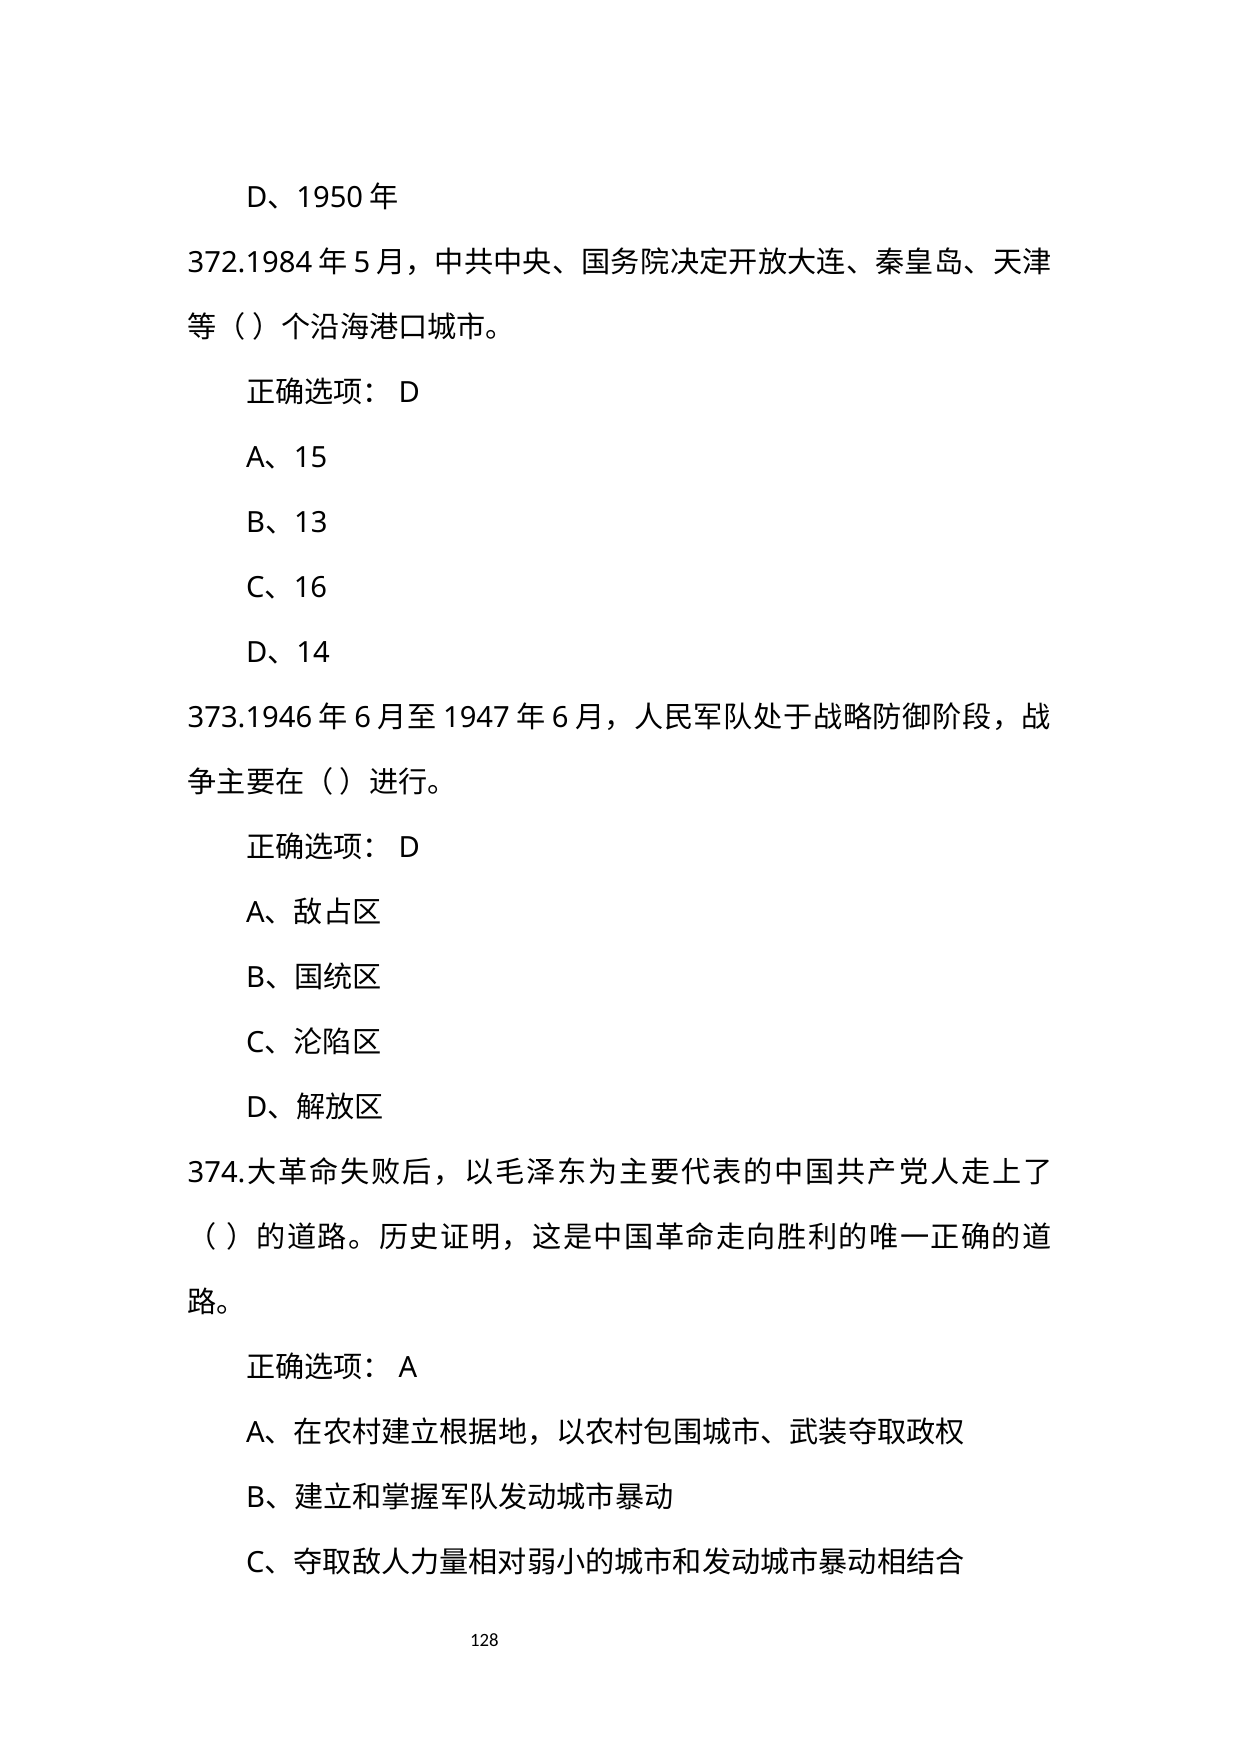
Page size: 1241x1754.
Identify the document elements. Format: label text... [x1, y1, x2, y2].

list D、解放区 [187, 1072, 1053, 1137]
list C、夺取敌人力量相对弱小的城市和发动城市暴动相结合 [187, 1527, 1053, 1592]
list 正确选项： D [187, 357, 1053, 422]
list C、16 [187, 552, 1053, 617]
list 正确选项： A [187, 1332, 1053, 1397]
list C、沦陷区 [187, 1007, 1053, 1072]
list A、敌占区 [187, 877, 1053, 942]
list A、在农村建立根据地，以农村包围城市、武装夺取政权 [187, 1397, 1053, 1462]
list 373.1946年6月至1947年6月，人民军队处于战略防御阶段，战争主要在（ ）进行。 [187, 682, 1053, 812]
list B、国统区 [187, 942, 1053, 1007]
list D、14 [187, 617, 1053, 682]
list A、15 [187, 422, 1053, 487]
list D、1950年 [187, 162, 1053, 227]
list B、建立和掌握军队发动城市暴动 [187, 1462, 1053, 1527]
list 正确选项： D [187, 812, 1053, 877]
list 372.1984年5月，中共中央、国务院决定开放大连、秦皇岛、天津等（ ）个沿海港口城市。 [187, 227, 1053, 357]
list 374.大革命失败后，以毛泽东为主要代表的中国共产党人走上了（ ）的道路。历史证明，这是中国革命走向胜利的唯一正确的道路。 [187, 1137, 1053, 1332]
list B、13 [187, 487, 1053, 552]
